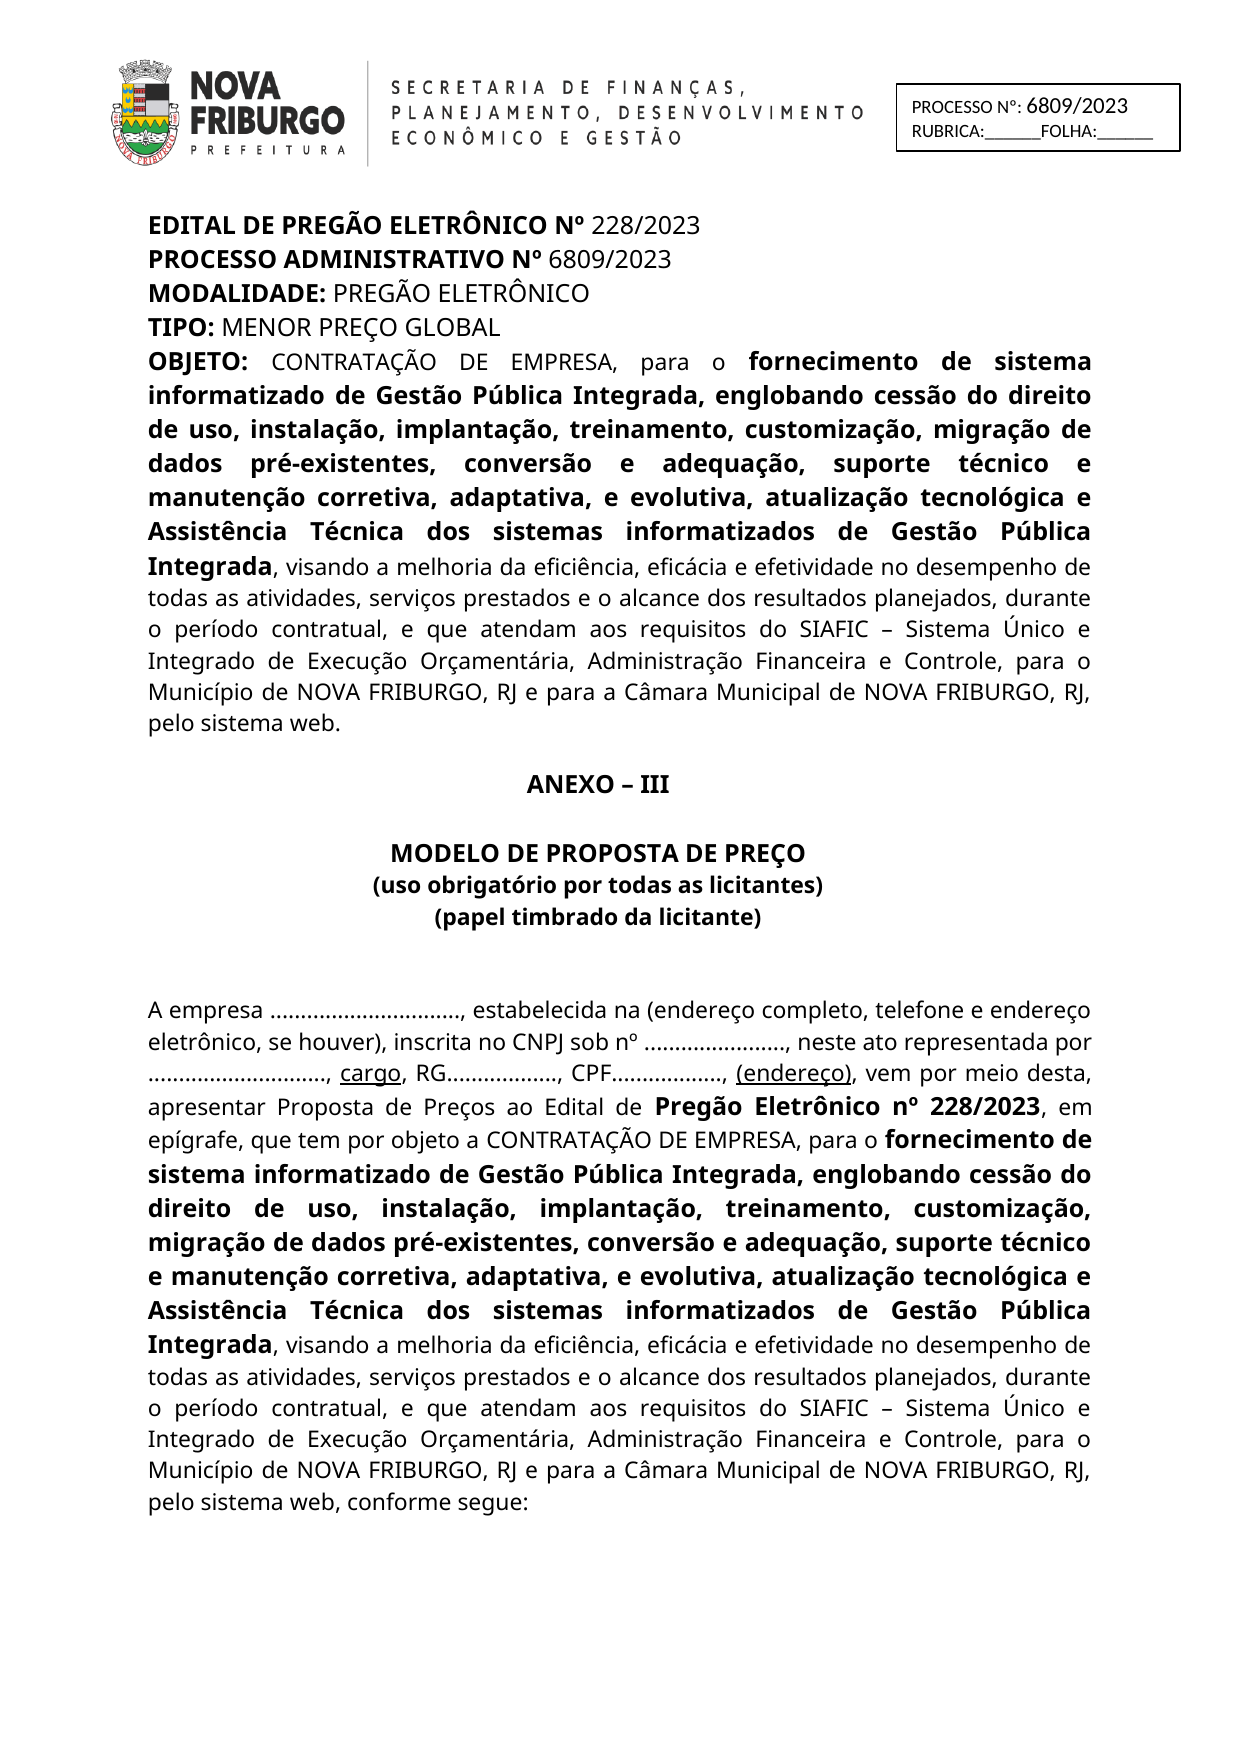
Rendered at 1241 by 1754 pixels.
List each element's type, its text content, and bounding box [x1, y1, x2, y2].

list A empresa ..............................., estabelecida na (endereço completo, telefone e endereço eletrônico, se houver), inscrita no CNPJ sob nº ......................., neste ato representada por ............................., cargo, RG.................., CPF.................., (endereço), vem por meio desta, apresentar Proposta de Preços ao Edital de Pregão Eletrônico nº 228/2023, em epígrafe, que tem por objeto a CONTRATAÇÃO DE EMPRESA, para o fornecimento de sistema informatizado de Gestão Pública Integrada, englobando cessão do direito de uso, instalação, implantação, treinamento, customização, migração de dados pré-existentes, conversão e adequação, suporte técnico e manutenção corretiva, adaptativa, e evolutiva, atualização tecnológica e Assistência Técnica dos sistemas informatizados de Gestão Pública Integrada, visando a melhoria da eficiência, eficácia e efetividade no desempenho de todas as atividades, serviços prestados e o alcance dos resultados planejados, durante o período contratual, e que atendam aos requisitos do SIAFIC – Sistema Único e Integrado de Execução Orçamentária, Administração Financeira e Controle, para o Município de NOVA FRIBURGO, RJ e para a Câmara Municipal de NOVA FRIBURGO, RJ, pelo sistema web, conforme segue: [148, 994, 1092, 1517]
text MODALIDADE: PREGÃO ELETRÔNICO [148, 276, 1092, 310]
text OBJETO: CONTRATAÇÃO DE EMPRESA, para o fornecimento de sistema informatizado de Gestão Pública Integrada, englobando cessão do direito de uso, instalação, implantação, treinamento, customização, migração de dados pré-existentes, conversão e adequação, suporte técnico e manutenção corretiva, adaptativa, e evolutiva, atualização tecnológica e Assistência Técnica dos sistemas informatizados de Gestão Pública Integrada, visando a melhoria da eficiência, eficácia e efetividade no desempenho de todas as atividades, serviços prestados e o alcance dos resultados planejados, durante o período contratual, e que atendam aos requisitos do SIAFIC – Sistema Único e Integrado de Execução Orçamentária, Administração Financeira e Controle, para o Município de NOVA FRIBURGO, RJ e para a Câmara Municipal de NOVA FRIBURGO, RJ, pelo sistema web. [148, 344, 1092, 738]
text PROCESSO ADMINISTRATIVO Nº 6809/2023 [148, 242, 1092, 276]
text ANEXO – III [103, 767, 1092, 801]
picture [88, 44, 898, 179]
text (uso obrigatório por todas as licitantes) [103, 869, 1092, 901]
text Modelo de proposta DE PREÇO [103, 835, 1092, 869]
text (papel timbrado da licitante) [103, 901, 1092, 932]
text TIPO: MENOR PREÇO GLOBAL [148, 310, 1092, 344]
text EDITAL DE PREGÃO ELETRÔNICO Nº 228/2023 [148, 207, 1092, 242]
